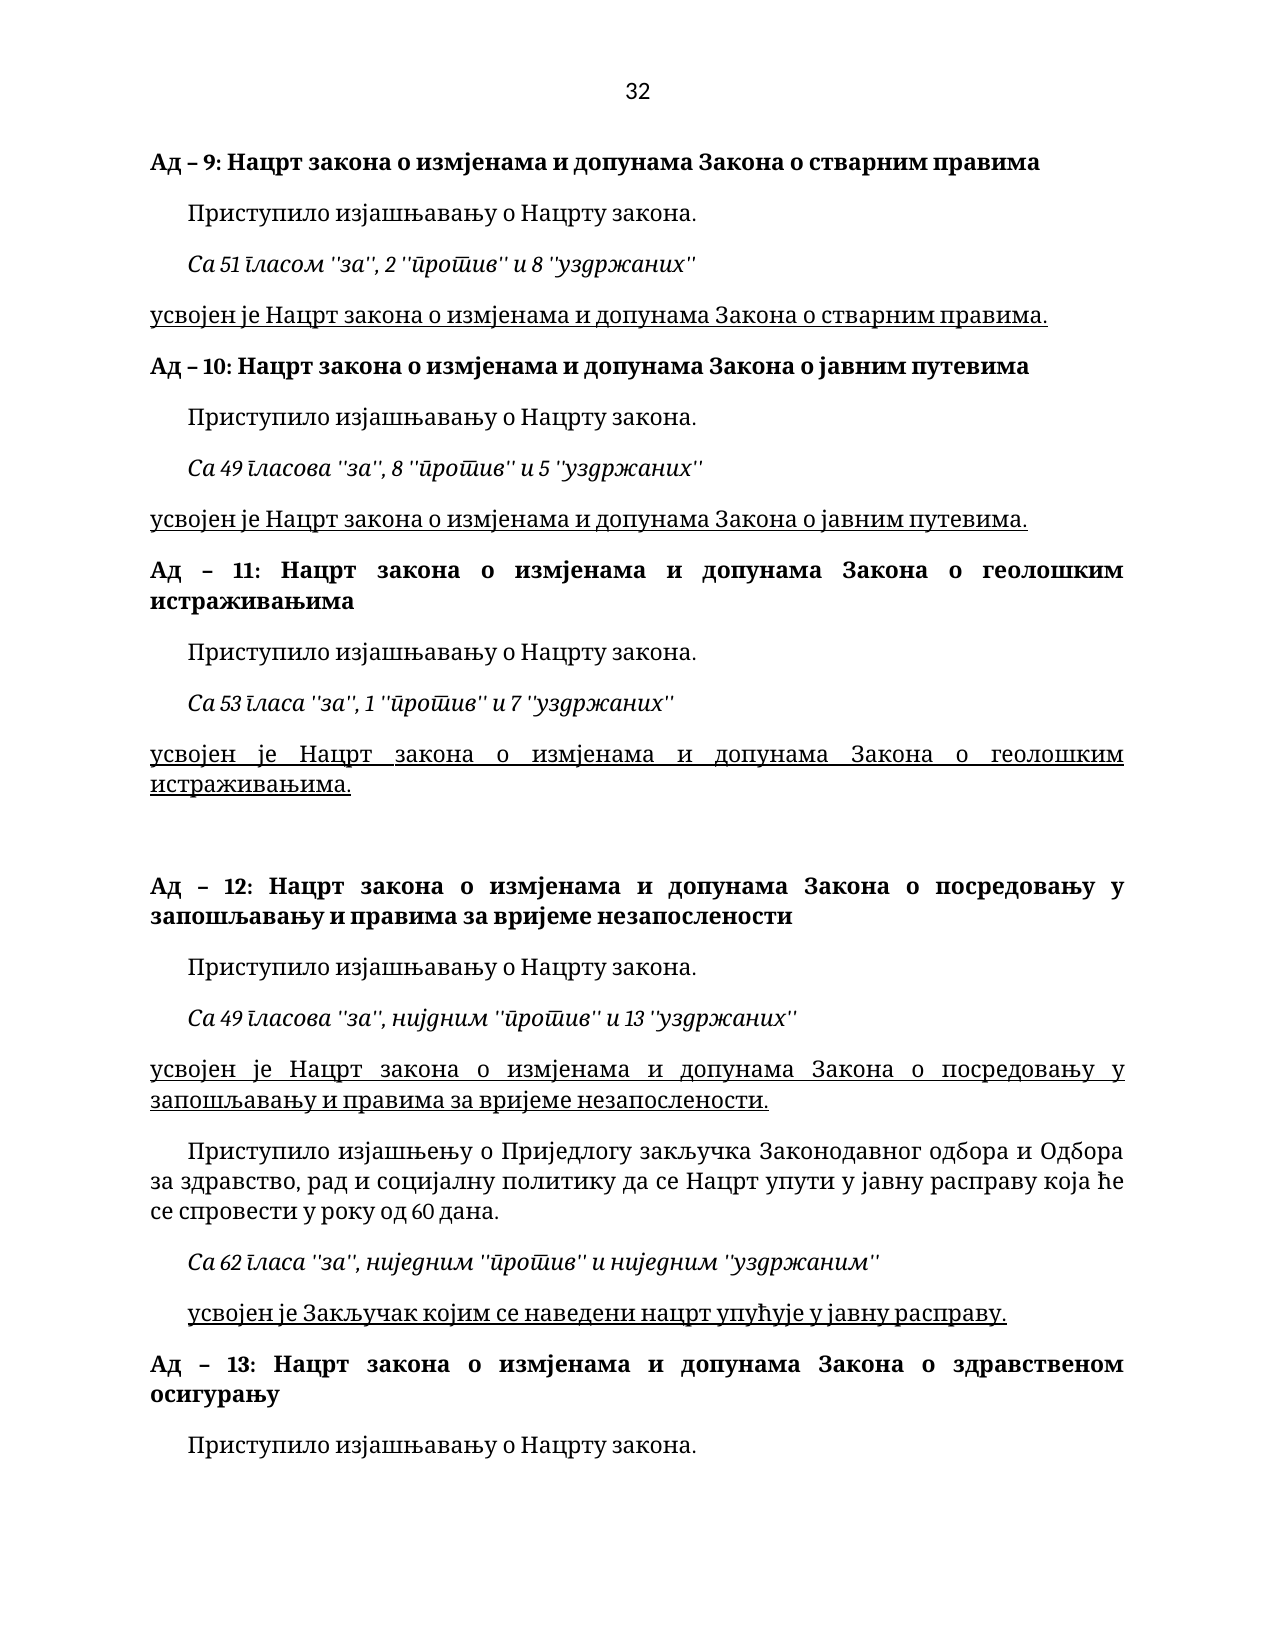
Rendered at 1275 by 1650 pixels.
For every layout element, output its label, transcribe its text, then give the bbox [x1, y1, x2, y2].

text Ад – 13: Нацрт закона о измјенама и допунама Закона о здравственом осигурању [150, 1352, 1125, 1409]
text Приступило изјашњавању о Нацрту закона. [150, 1433, 1125, 1460]
text Приступило изјашњењу о Приједлогу закључка Законодавног одбора и Одбора за здравство, рад и социјалну политику да се Нацрт упути у јавну расправу која ће се спровести у року од 60 дана. [150, 1138, 1125, 1225]
text усвојен је Нацрт закона о измјенама и допунама Закона о посредовању у запошљавању и правима за вријеме незапослености. [150, 1057, 1125, 1080]
text Приступило изјашњавању о Нацрту закона. [150, 201, 1125, 227]
text Ад – 9: Нацрт закона о измјенама и допунама Закона о стварним правима [150, 150, 1125, 176]
text усвојен је Нацрт закона о измјенама и допунама Закона о стварним правима. [150, 303, 1125, 329]
text Са 62 гласа ''за'', ниједним ''против'' и ниједним ''уздржаним'' [150, 1250, 1125, 1276]
text Ад – 10: Нацрт закона о измјенама и допунама Закона о јавним путевима [150, 354, 1125, 381]
text усвојен је Нацрт закона о измјенама и допунама Закона о геолошким истраживањима. [150, 742, 1125, 798]
text Са 49 гласова ''за'', 8 ''против'' и 5 ''уздржаних'' [150, 456, 1125, 483]
text усвојен је Нацрт закона о измјенама и допунама Закона о посредовању у запошљавању и правима за вријеме незапослености. [150, 1081, 1125, 1114]
text Ад – 12: Нацрт закона о измјенама и допунама Закона о посредовању у запошљавању и правима за вријеме незапослености [150, 874, 1125, 931]
text Ад – 11: Нацрт закона о измјенама и допунама Закона о геолошким истраживањима [150, 558, 1125, 615]
text Са 49 гласова ''за'', нијдним ''против'' и 13 ''уздржаних'' [150, 1006, 1125, 1033]
text усвојен је Закључак којим се наведени нацрт упућује у јавну расправу. [150, 1301, 1125, 1327]
text Са 51 гласом ''за'', 2 ''против'' и 8 ''уздржаних'' [150, 252, 1125, 278]
text Приступило изјашњавању о Нацрту закона. [150, 405, 1125, 432]
text усвојен је Нацрт закона о измјенама и допунама Закона о јавним путевима. [150, 507, 1125, 534]
text Са 53 гласа ''за'', 1 ''против'' и 7 ''уздржаних'' [150, 691, 1125, 717]
text Приступило изјашњавању о Нацрту закона. [150, 955, 1125, 982]
text Приступило изјашњавању о Нацрту закона. [150, 639, 1125, 666]
